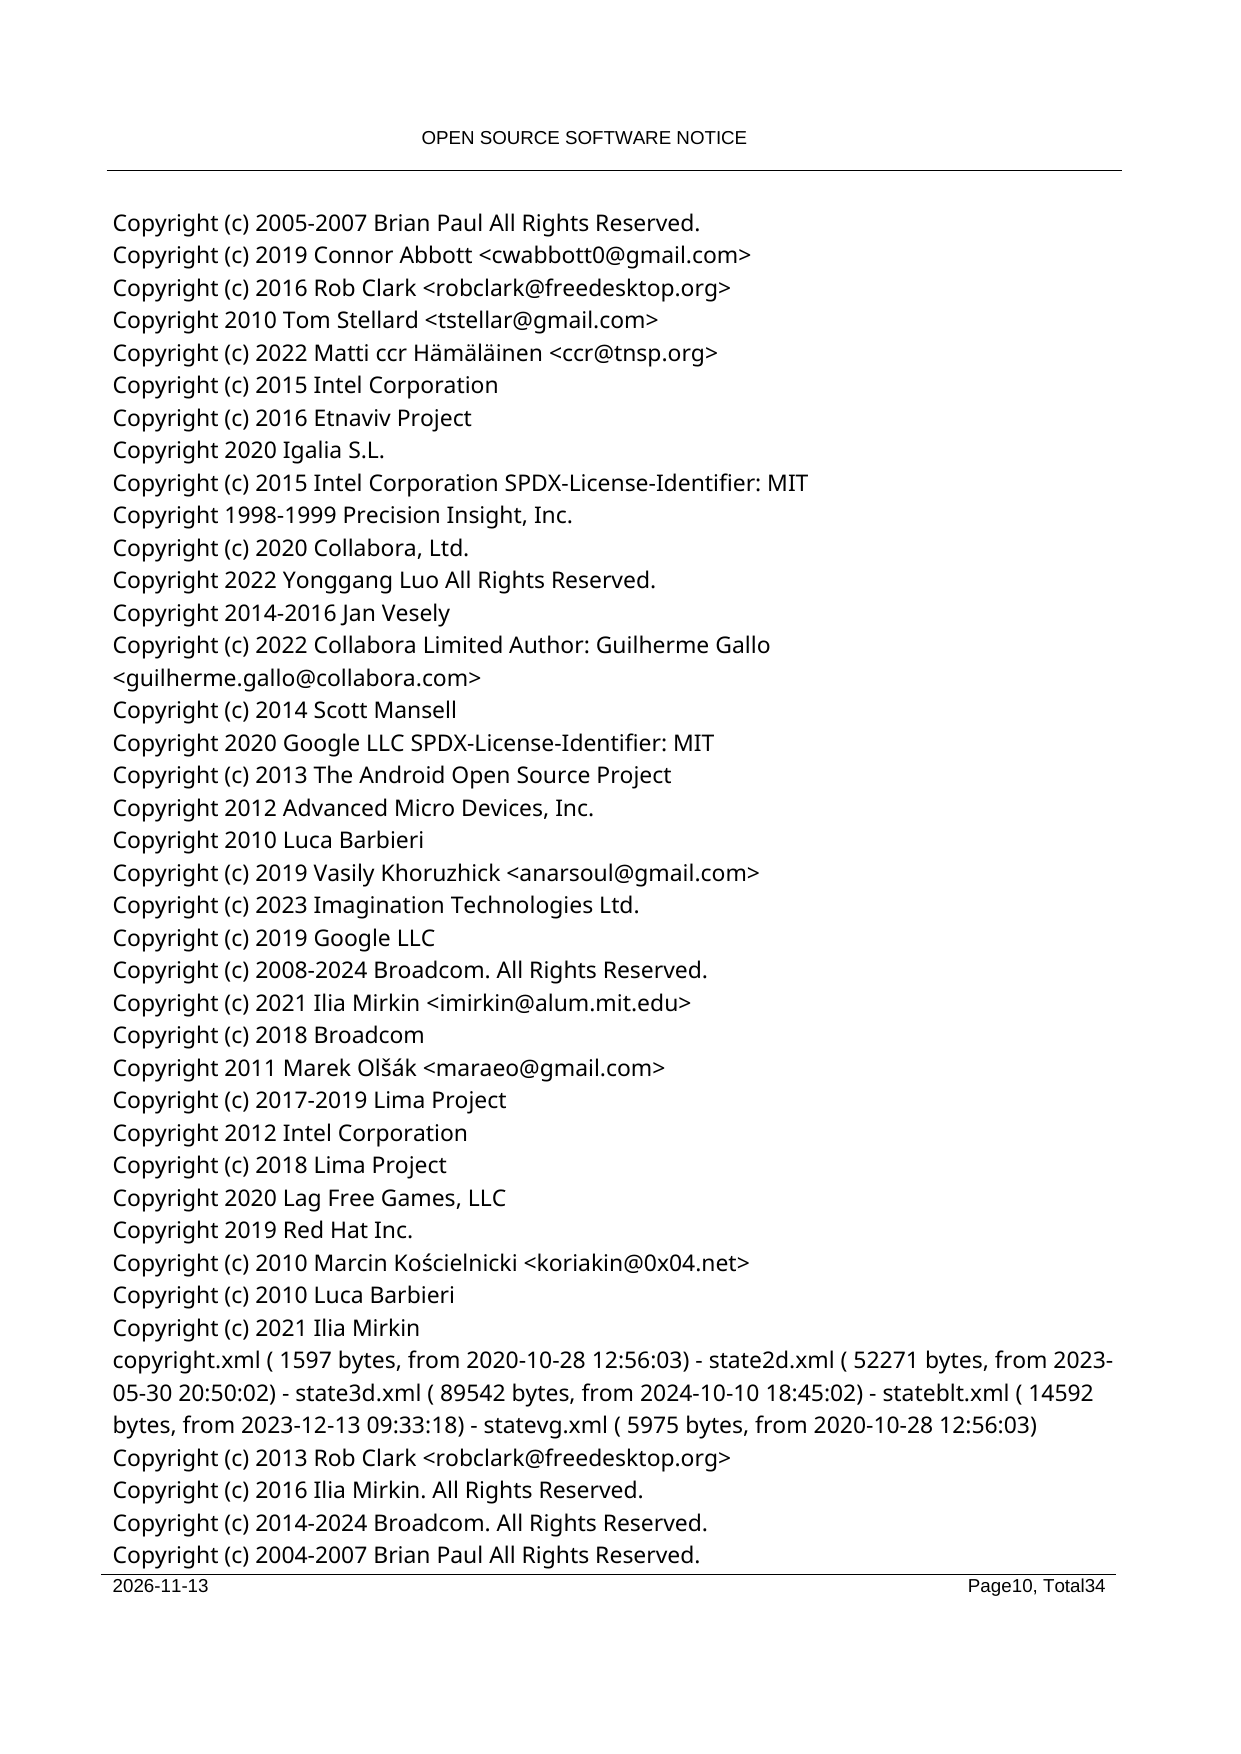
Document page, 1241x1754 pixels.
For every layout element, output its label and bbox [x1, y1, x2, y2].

text [112, 206, 1128, 1571]
